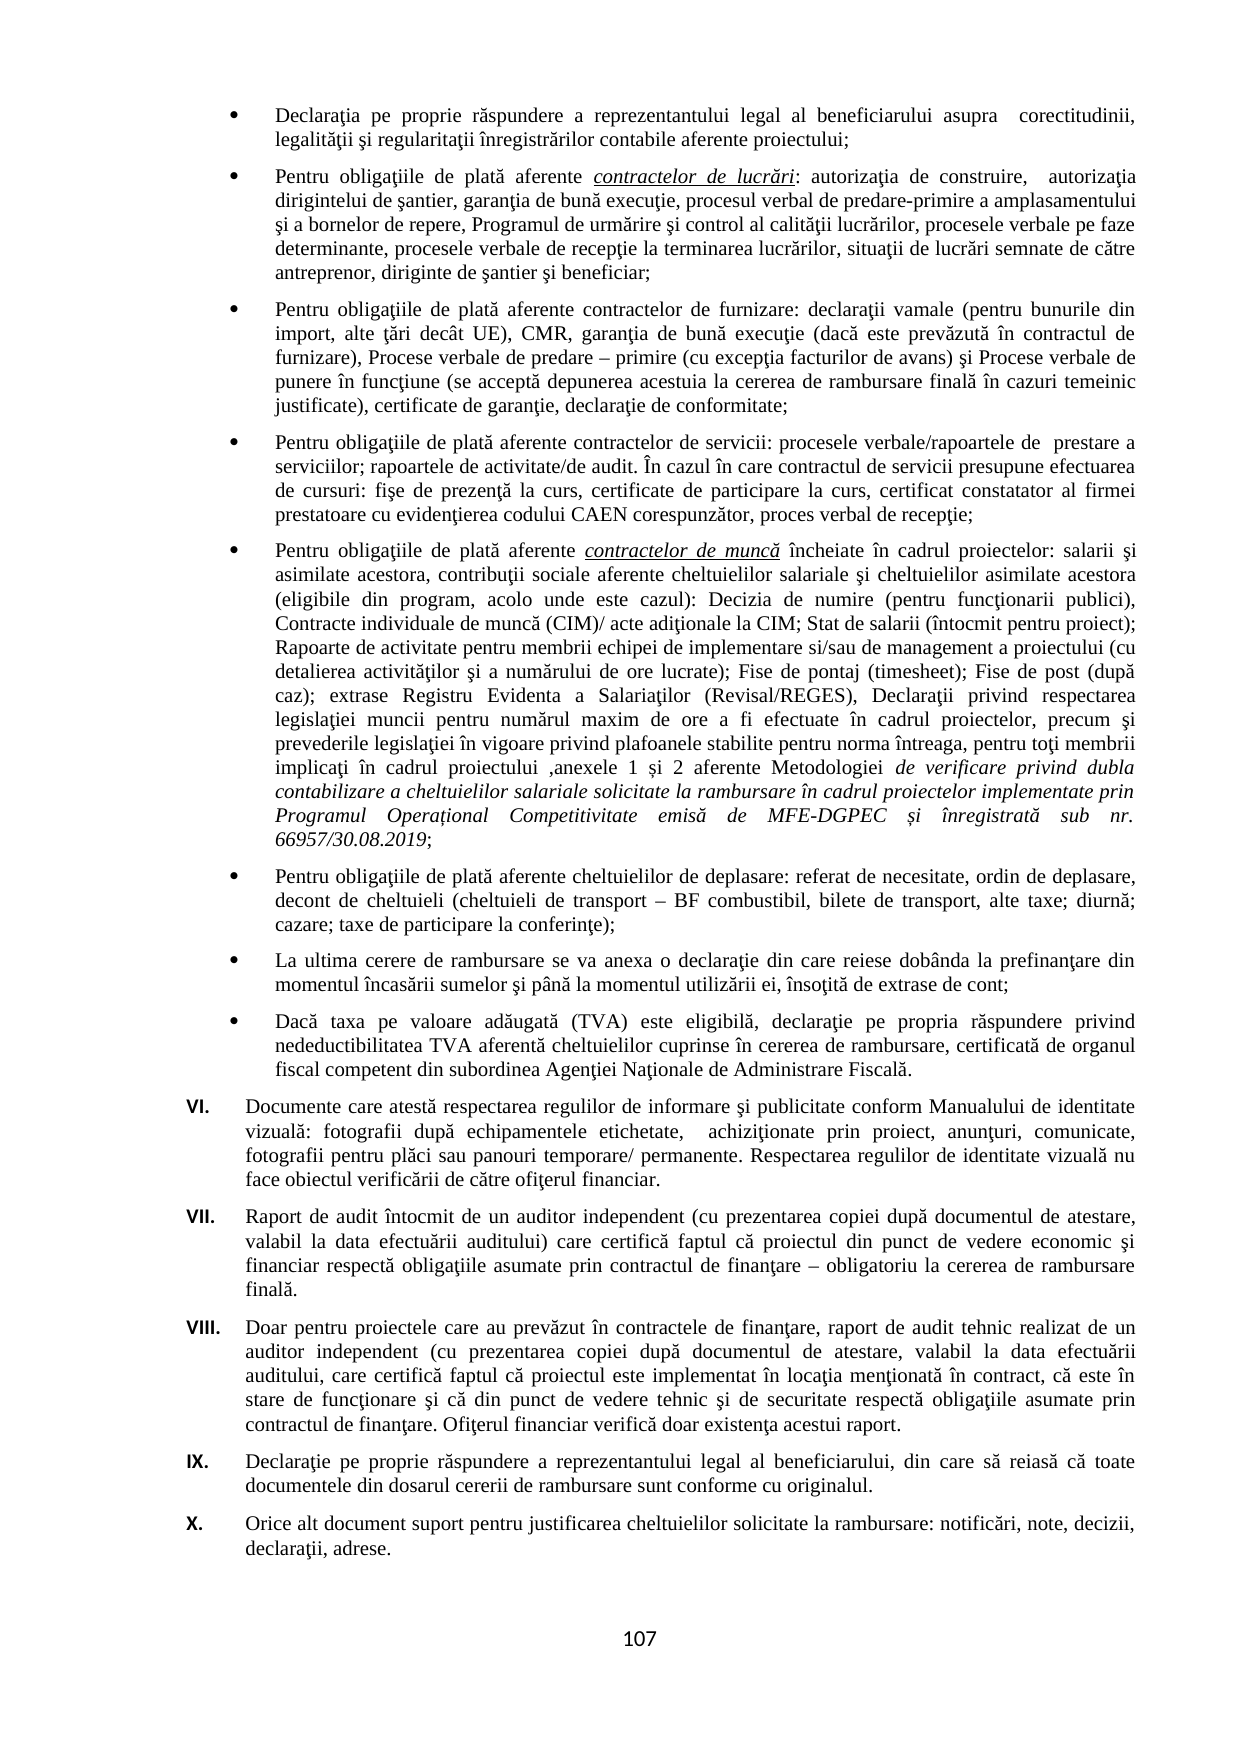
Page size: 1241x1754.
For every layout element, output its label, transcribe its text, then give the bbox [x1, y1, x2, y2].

list Declaraţia pe proprie răspundere a reprezentantului legal al beneficiarului asupra corectitudinii, legalităţii şi regularitaţii înregistrărilor contabile aferente proiectului; [230, 103, 1137, 151]
list Dacă taxa pe valoare adăugată (TVA) este eligibilă, declaraţie pe propria răspundere privind nedeductibilitatea TVA aferentă cheltuielilor cuprinse în cererea de rambursare, certificată de organul fiscal competent din subordinea Agenţiei Naţionale de Administrare Fiscală. [230, 1009, 1137, 1081]
list Documente care atestă respectarea regulilor de informare şi publicitate conform Manualului de identitate vizuală: fotografii după echipamentele etichetate, achiziţionate prin proiect, anunţuri, comunicate, fotografii pentru plăci sau panouri temporare/ permanente. Respectarea regulilor de identitate vizuală nu face obiectul verificării de către ofiţerul financiar. [186, 1094, 1137, 1191]
list Declaraţie pe proprie răspundere a reprezentantului legal al beneficiarului, din care să reiasă că toate documentele din dosarul cererii de rambursare sunt conforme cu originalul. [186, 1448, 1137, 1497]
list Raport de audit întocmit de un auditor independent (cu prezentarea copiei după documentul de atestare, valabil la data efectuării auditului) care certifică faptul că proiectul din punct de vedere economic şi financiar respectă obligaţiile asumate prin contractul de finanţare – obligatoriu la cererea de rambursare finală. [186, 1204, 1137, 1301]
list Doar pentru proiectele care au prevăzut în contractele de finanţare, raport de audit tehnic realizat de un auditor independent (cu prezentarea copiei după documentul de atestare, valabil la data efectuării auditului, care certifică faptul că proiectul este implementat în locaţia menţionată în contract, că este în stare de funcţionare şi că din punct de vedere tehnic şi de securitate respectă obligaţiile asumate prin contractul de finanţare. Ofiţerul financiar verifică doar existenţa acestui raport. [186, 1314, 1137, 1436]
list Pentru obligaţiile de plată aferente cheltuielilor de deplasare: referat de necesitate, ordin de deplasare, decont de cheltuieli (cheltuieli de transport – BF combustibil, bilete de transport, alte taxe; diurnă; cazare; taxe de participare la conferinţe); [230, 864, 1137, 936]
list Pentru obligaţiile de plată aferente contractelor de muncă încheiate în cadrul proiectelor: salarii şi asimilate acestora, contribuţii sociale aferente cheltuielilor salariale şi cheltuielilor asimilate acestora (eligibile din program, acolo unde este cazul): Decizia de numire (pentru funcţionarii publici), Contracte individuale de muncă (CIM)/ acte adiţionale la CIM; Stat de salarii (întocmit pentru proiect); Rapoarte de activitate pentru membrii echipei de implementare si/sau de management a proiectului (cu detalierea activităţilor şi a numărului de ore lucrate); Fise de pontaj (timesheet); Fise de post (după caz); extrase Registru Evidenta a Salariaţilor (Revisal/REGES), Declaraţii privind respectarea legislaţiei muncii pentru numărul maxim de ore a fi efectuate în cadrul proiectelor, precum şi prevederile legislaţiei în vigoare privind plafoanele stabilite pentru norma întreaga, pentru toţi membrii implicaţi în cadrul proiectului ,anexele 1 și 2 aferente Metodologiei de verificare privind dubla contabilizare a cheltuielilor salariale solicitate la rambursare în cadrul proiectelor implementate prin Programul Operațional Competitivitate emisă de MFE-DGPEC și înregistrată sub nr. 66957/30.08.2019; [230, 538, 1137, 851]
list Orice alt document suport pentru justificarea cheltuielilor solicitate la rambursare: notificări, note, decizii, declaraţii, adrese. [186, 1510, 1137, 1559]
list La ultima cerere de rambursare se va anexa o declaraţie din care reiese dobânda la prefinanţare din momentul încasării sumelor şi până la momentul utilizării ei, însoţită de extrase de cont; [230, 948, 1137, 996]
list Pentru obligaţiile de plată aferente contractelor de servicii: procesele verbale/rapoartele de prestare a serviciilor; rapoartele de activitate/de audit. În cazul în care contractul de servicii presupune efectuarea de cursuri: fişe de prezenţă la curs, certificate de participare la curs, certificat constatator al firmei prestatoare cu evidenţierea codului CAEN corespunzător, proces verbal de recepţie; [230, 429, 1137, 526]
list Pentru obligaţiile de plată aferente contractelor de lucrări: autorizaţia de construire, autorizaţia dirigintelui de şantier, garanţia de bună execuţie, procesul verbal de predare-primire a amplasamentului şi a bornelor de repere, Programul de urmărire şi control al calităţii lucrărilor, procesele verbale pe faze determinante, procesele verbale de recepţie la terminarea lucrărilor, situaţii de lucrări semnate de către antreprenor, diriginte de şantier şi beneficiar; [230, 164, 1137, 284]
list Pentru obligaţiile de plată aferente contractelor de furnizare: declaraţii vamale (pentru bunurile din import, alte ţări decât UE), CMR, garanţia de bună execuţie (dacă este prevăzută în contractul de furnizare), Procese verbale de predare – primire (cu excepţia facturilor de avans) şi Procese verbale de punere în funcţiune (se acceptă depunerea acestuia la cererea de rambursare finală în cazuri temeinic justificate), certificate de garanţie, declaraţie de conformitate; [230, 297, 1137, 417]
